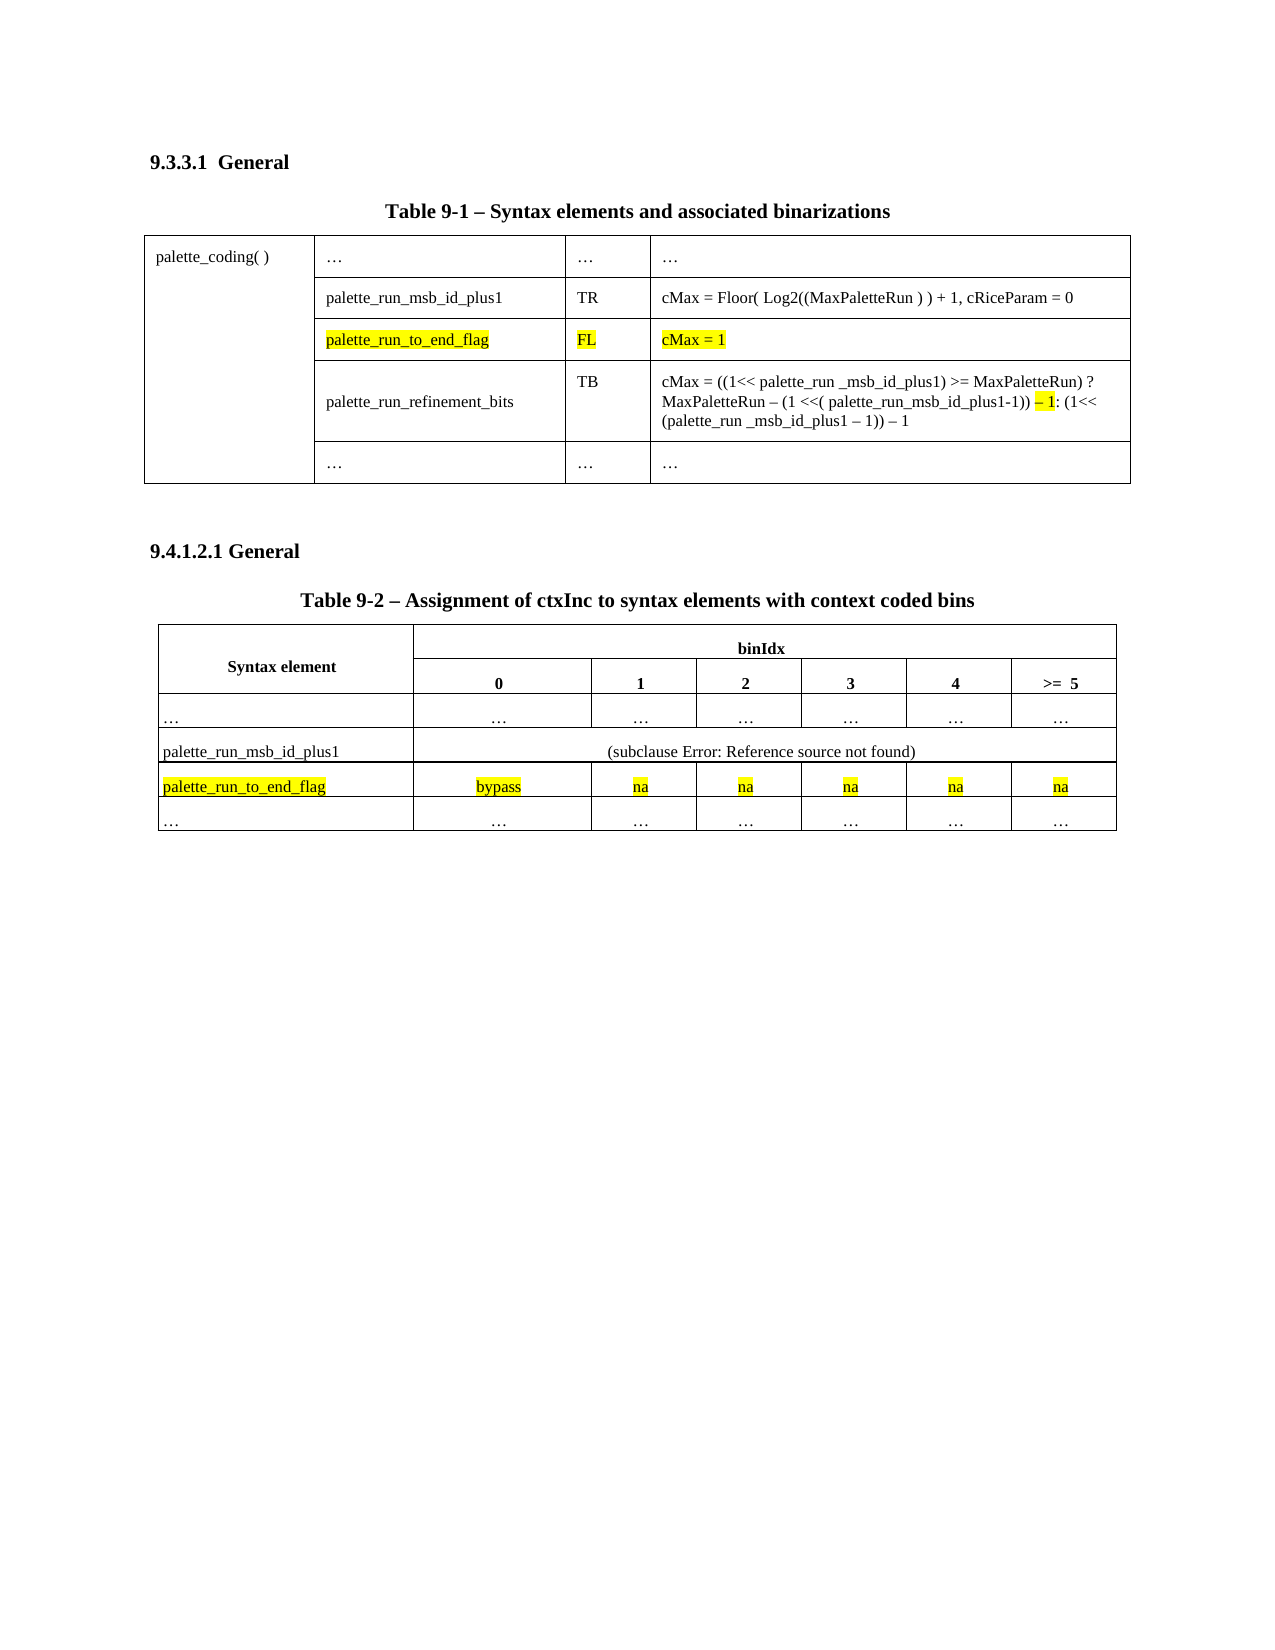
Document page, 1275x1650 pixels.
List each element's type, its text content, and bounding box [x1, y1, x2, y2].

table_cell cMax = 1 [651, 319, 1130, 360]
table_cell 1 [592, 659, 696, 693]
table_cell palette_run_to_end_flag [315, 319, 565, 360]
table_cell 0 [414, 659, 591, 693]
table_cell … [592, 694, 696, 727]
table_header … [315, 236, 565, 277]
table_cell na [907, 763, 1011, 796]
table_cell … [414, 694, 591, 727]
table_cell … [1012, 694, 1116, 727]
table_cell … [651, 442, 1130, 483]
table_cell 3 [802, 659, 906, 693]
table_header palette_coding( ) [145, 236, 314, 483]
table_cell … [697, 694, 801, 727]
table_header … [566, 236, 650, 277]
table_cell … [592, 797, 696, 830]
table_cell … [697, 797, 801, 830]
table_cell cMax = Floor( Log2((MaxPaletteRun ) ) + 1, cRiceParam = 0 [651, 278, 1130, 318]
table_cell na [592, 763, 696, 796]
table_cell palette_run_msb_id_plus1 [315, 278, 565, 318]
table_cell 4 [907, 659, 1011, 693]
text 9.4.1.2.1 General [150, 539, 1125, 563]
table_cell … [159, 797, 413, 830]
table_cell cMax = ((1<< palette_run _msb_id_plus1) >= MaxPaletteRun) ? MaxPaletteRun – (1 <<( palette_run_msb_id_plus1-1)) – 1: (1<< (palette_run _msb_id_plus1 – 1)) – 1 [651, 361, 1130, 441]
table_cell … [315, 442, 565, 483]
table_cell … [414, 797, 591, 830]
table_header binIdx [414, 625, 1116, 658]
table_cell na [697, 763, 801, 796]
table_cell TB [566, 361, 650, 441]
table_cell … [1012, 797, 1116, 830]
table_cell na [1012, 763, 1116, 796]
subtitle 9.3.3.1 General [150, 150, 1125, 174]
table_cell palette_run_to_end_flag [159, 763, 413, 796]
table_cell 2 [697, 659, 801, 693]
table_cell … [566, 442, 650, 483]
table_cell bypass [414, 763, 591, 796]
table_cell TR [566, 278, 650, 318]
table_cell >= 5 [1012, 659, 1116, 693]
table_cell … [802, 797, 906, 830]
table_cell palette_run_msb_id_plus1 [159, 728, 413, 761]
table_cell na [802, 763, 906, 796]
table_cell … [907, 797, 1011, 830]
table_cell palette_run_refinement_bits [315, 361, 565, 441]
table_cell … [802, 694, 906, 727]
table_cell FL [566, 319, 650, 360]
table_header Syntax element [159, 625, 413, 693]
table_cell … [159, 694, 413, 727]
table_cell … [907, 694, 1011, 727]
table_header … [651, 236, 1130, 277]
